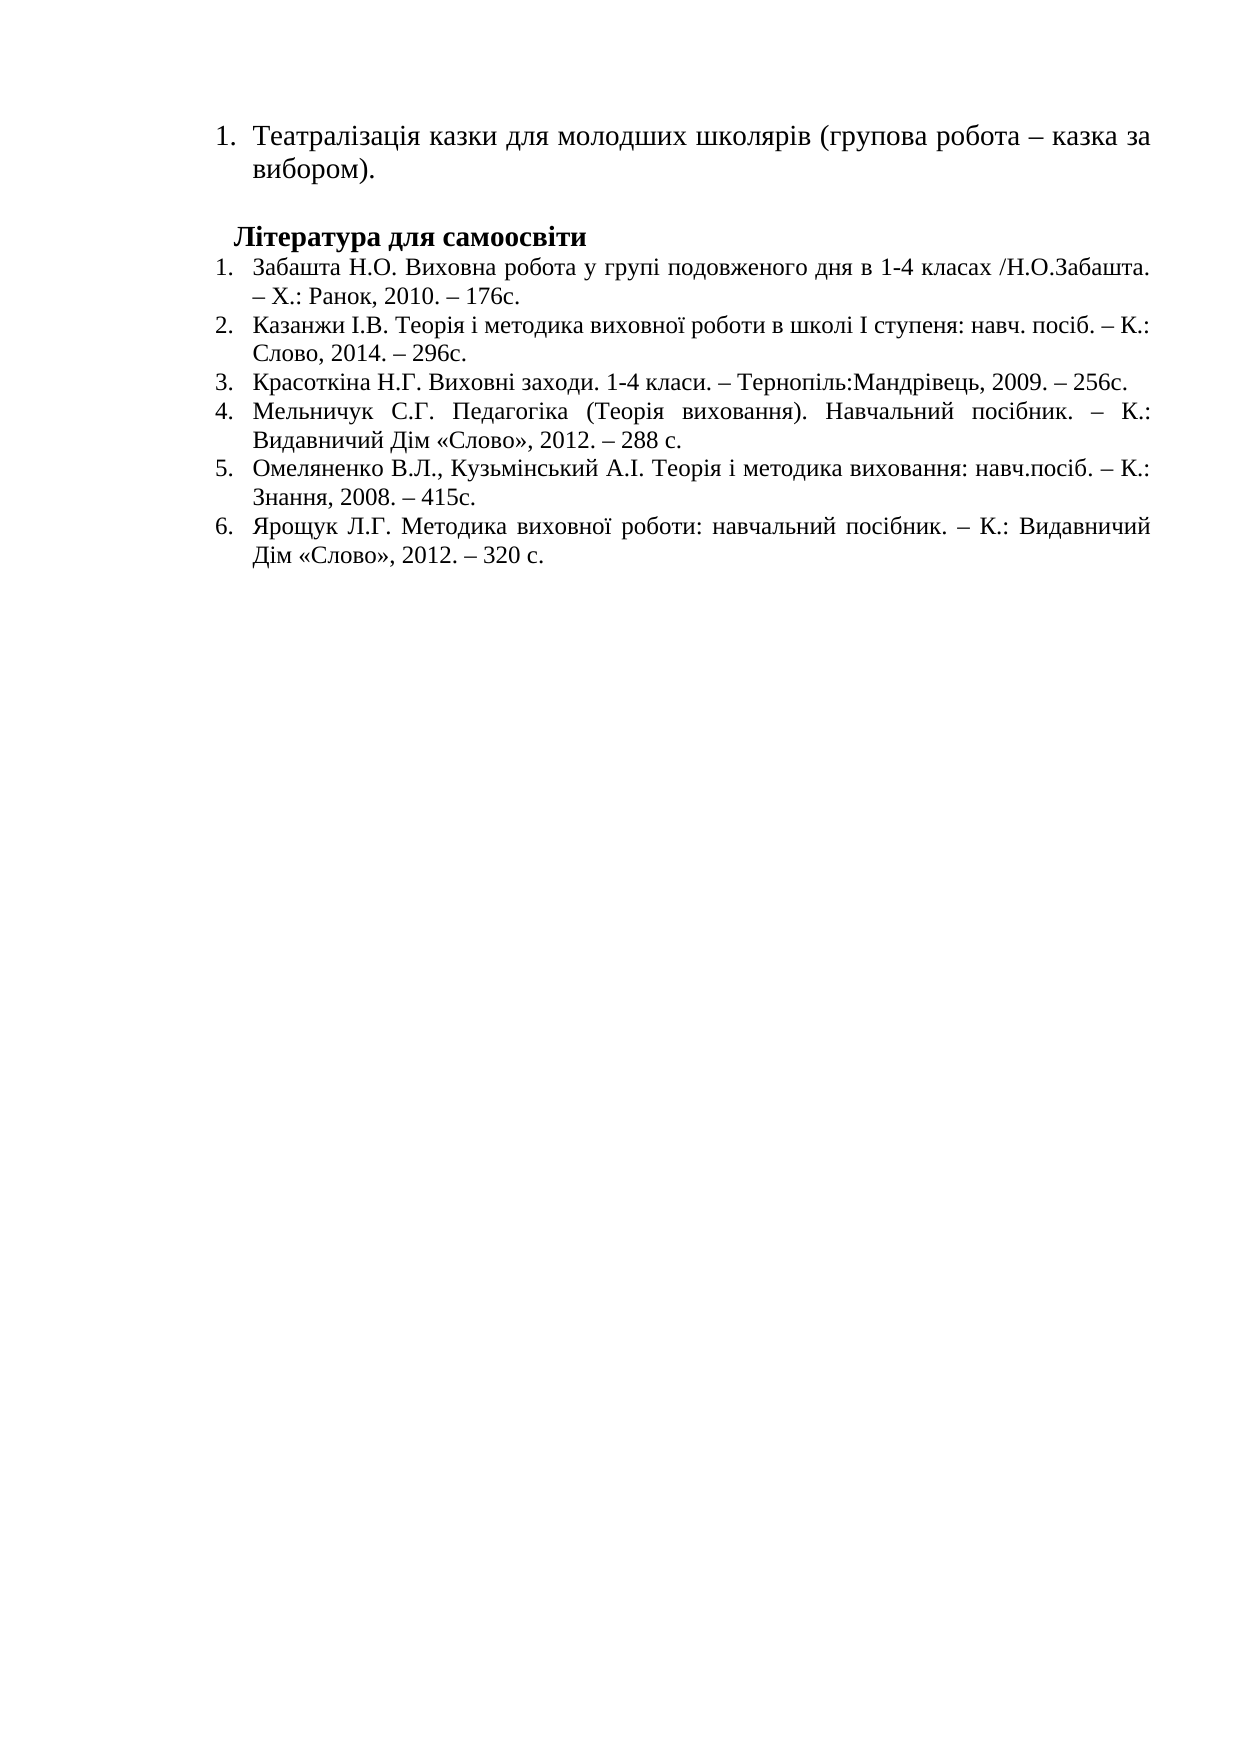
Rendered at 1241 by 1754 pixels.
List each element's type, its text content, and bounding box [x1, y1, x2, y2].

list Красоткіна Н.Г. Виховні заходи. 1-4 класи. – Тернопіль:Мандрівець, 2009. – 256с. [215, 367, 1152, 396]
list Омеляненко В.Л., Кузьмінський А.І. Теорія і методика виховання: навч.посіб. – К.: Знання, 2008. – 415с. [215, 453, 1152, 511]
list Казанжи І.В. Теорія і методика виховної роботи в школі І ступеня: навч. посіб. – К.: Слово, 2014. – 296с. [215, 310, 1152, 367]
text Література для самоосвіти [177, 219, 1152, 252]
list Забашта Н.О. Виховна робота у групі подовженого дня в 1-4 класах /Н.О.Забашта. – Х.: Ранок, 2010. – 176с. [215, 252, 1152, 310]
list Театралізація казки для молодших школярів (групова робота – казка за вибором). [215, 118, 1152, 185]
list Мельничук С.Г. Педагогіка (Теорія виховання). Навчальний посібник. – К.: Видавничий Дім «Слово», 2012. – 288 с. [215, 396, 1152, 453]
list Ярощук Л.Г. Методика виховної роботи: навчальний посібник. – К.: Видавничий Дім «Слово», 2012. – 320 с. [215, 511, 1152, 568]
